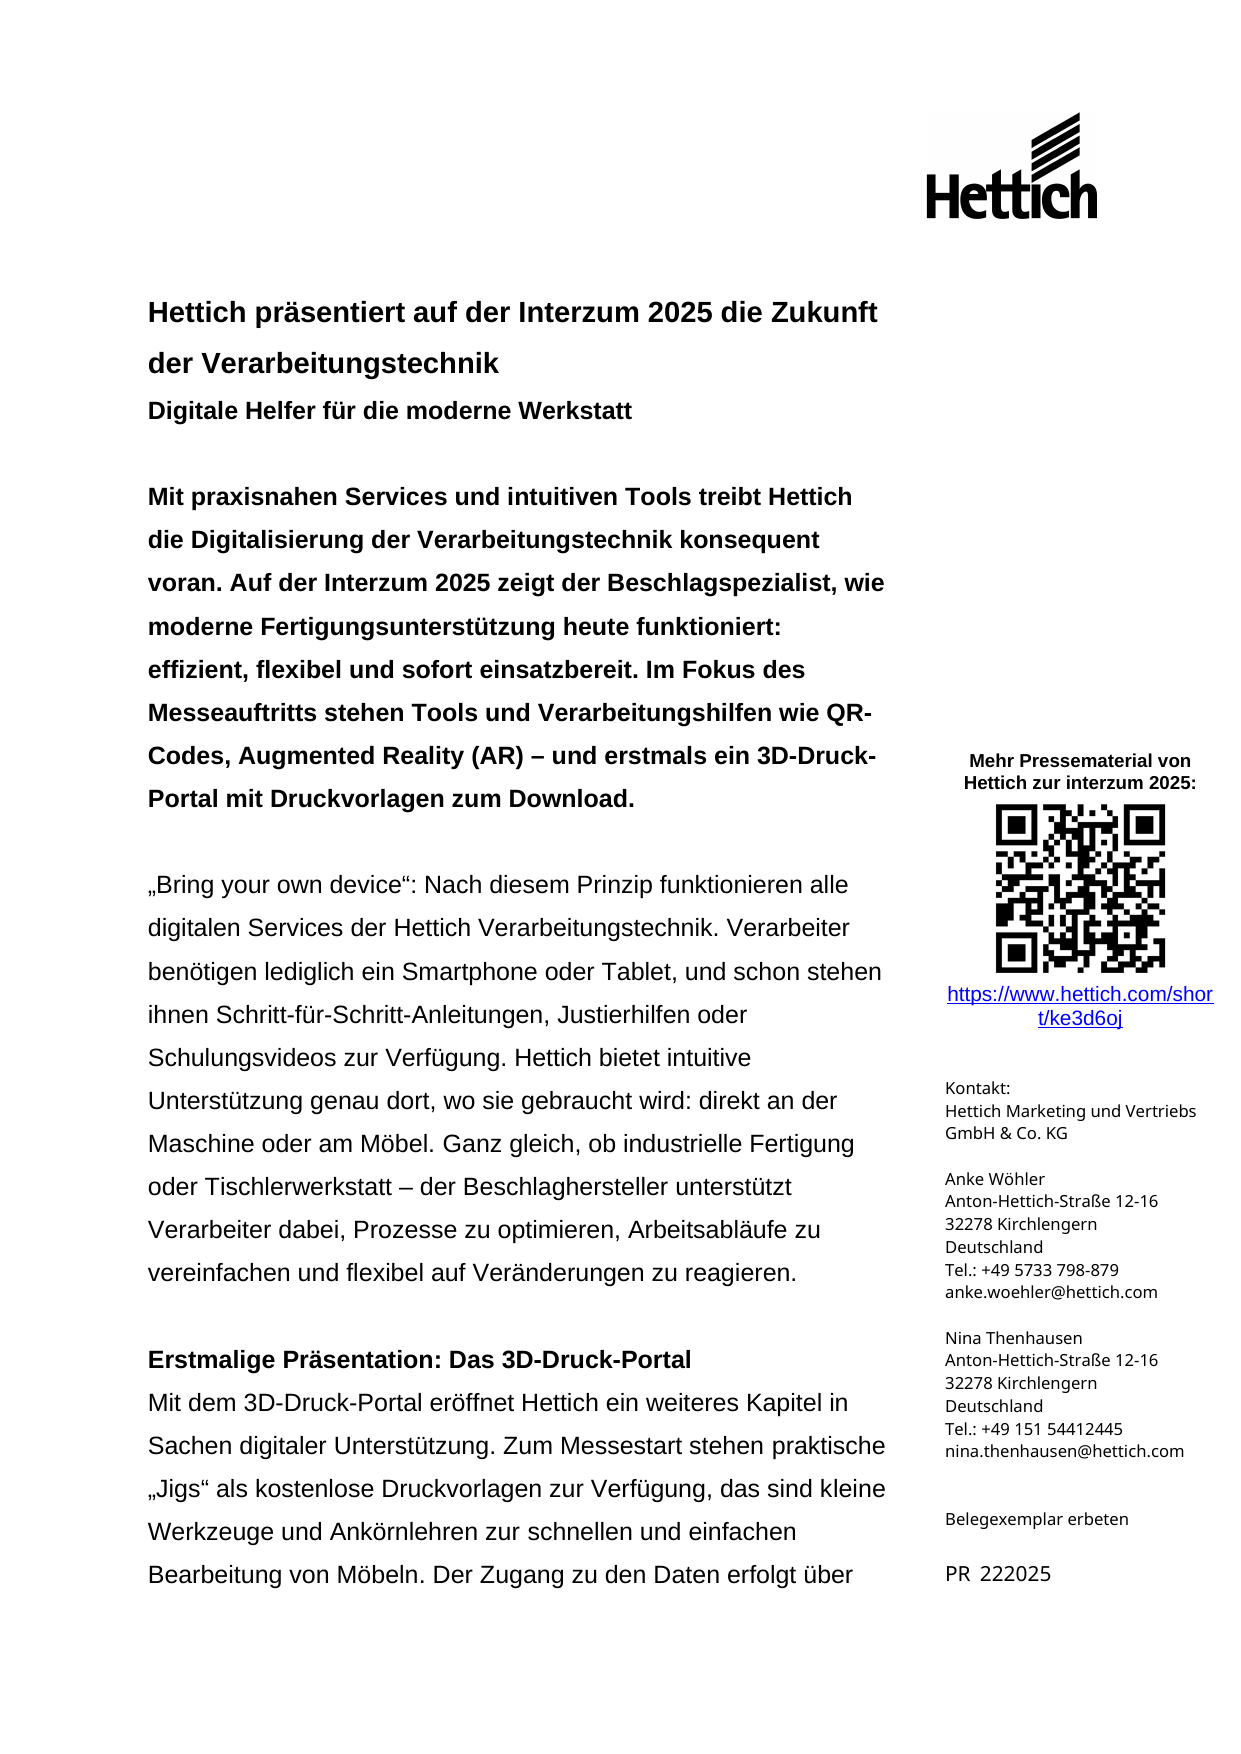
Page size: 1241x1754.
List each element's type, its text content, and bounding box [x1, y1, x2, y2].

text Digitale Helfer für die moderne Werkstatt [148, 396, 886, 425]
text Hettich präsentiert auf der Interzum 2025 die Zukunft der Verarbeitungstechnik [148, 295, 886, 379]
picture [926, 112, 1097, 219]
text Mit praxisnahen Services und intuitiven Tools treibt Hettich die Digitalisierung der Verarbeitungstechnik konsequent voran. Auf der Interzum 2025 zeigt der Beschlagspezialist, wie moderne Fertigungsunterstützung heute funktioniert: effizient, flexibel und sofort einsatzbereit. Im Fokus des Messeauftritts stehen Tools und Verarbeitungshilfen wie QR-Codes, Augmented Reality (AR) – und erstmals ein 3D-Druck-Portal mit Druckvorlagen zum Download. [148, 482, 886, 813]
text Erstmalige Präsentation: Das 3D-Druck-Portal [148, 1345, 886, 1373]
text „Bring your own device“: Nach diesem Prinzip funktionieren alle digitalen Services der Hettich Verarbeitungstechnik. Verarbeiter benötigen lediglich ein Smartphone oder Tablet, und schon stehen ihnen Schritt-für-Schritt-Anleitungen, Justierhilfen oder Schulungsvideos zur Verfügung. Hettich bietet intuitive Unterstützung genau dort, wo sie gebraucht wird: direkt an der Maschine oder am Möbel. Ganz gleich, ob industrielle Fertigung oder Tischlerwerkstatt – der Beschlaghersteller unterstützt Verarbeiter dabei, Prozesse zu optimieren, Arbeitsabläufe zu vereinfachen und flexibel auf Veränderungen zu reagieren. [148, 870, 886, 1287]
